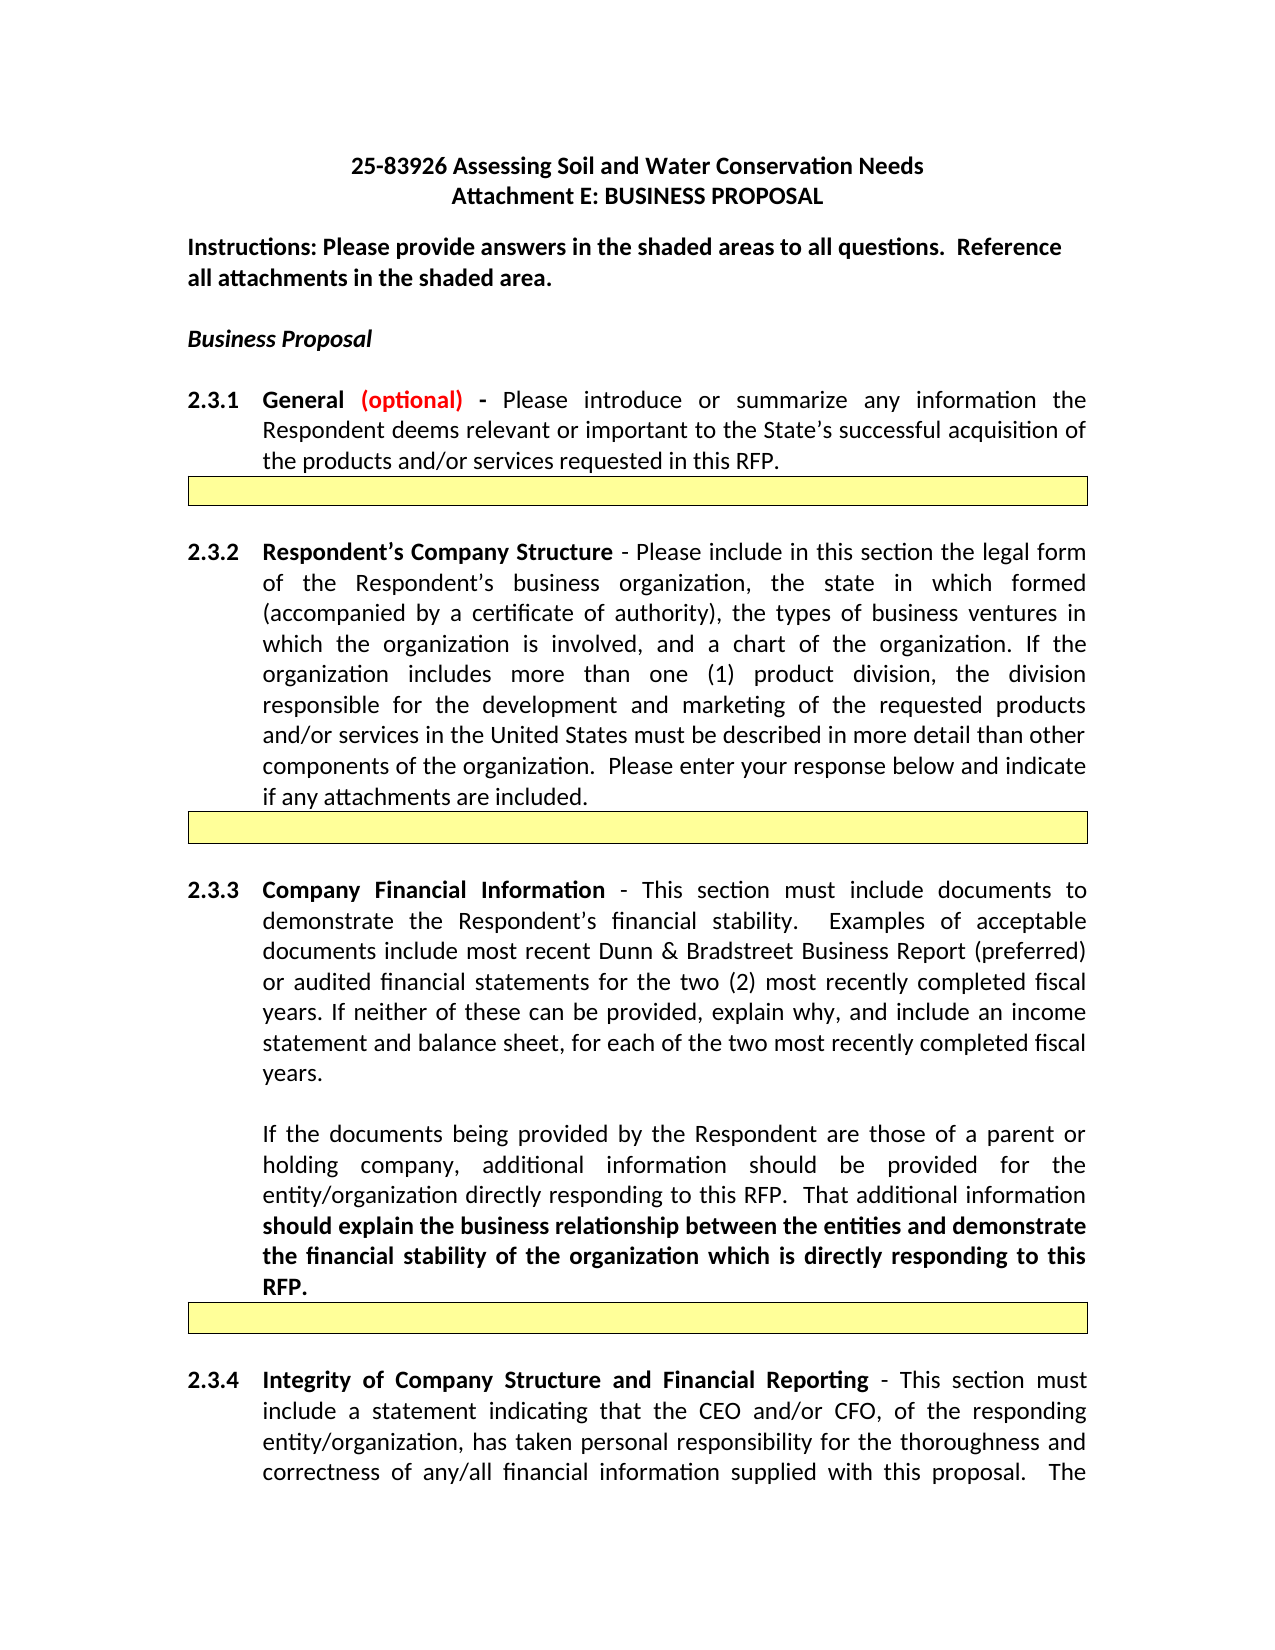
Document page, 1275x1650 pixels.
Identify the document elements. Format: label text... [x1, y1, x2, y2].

list General (optional) - Please introduce or summarize any information the Respondent deems relevant or important to the State’s successful acquisition of the products and/or services requested in this RFP. [187, 384, 1087, 476]
text If the documents being provided by the Respondent are those of a parent or holding company, additional information should be provided for the entity/organization directly responding to this RFP. That additional information should explain the business relationship between the entities and demonstrate the financial stability of the organization which is directly responding to this RFP. [262, 1118, 1087, 1302]
text Business Proposal [187, 323, 1087, 353]
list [187, 1365, 1087, 1487]
table_header [189, 812, 1087, 843]
table_header [189, 1303, 1087, 1333]
list Respondent’s Company Structure - Please include in this section the legal form of the Respondent’s business organization, the state in which formed (accompanied by a certificate of authority), the types of business ventures in which the organization is involved, and a chart of the organization. If the organization includes more than one (1) product division, the division responsible for the development and marketing of the requested products and/or services in the United States must be described in more detail than other components of the organization. Please enter your response below and indicate if any attachments are included. [187, 536, 1087, 811]
list Company Financial Information - This section must include documents to demonstrate the Respondent’s financial stability. Examples of acceptable documents include most recent Dunn & Bradstreet Business Report (preferred) or audited financial statements for the two (2) most recently completed fiscal years. If neither of these can be provided, explain why, and include an income statement and balance sheet, for each of the two most recently completed fiscal years. [187, 874, 1087, 1088]
text Instructions: Please provide answers in the shaded areas to all questions. Reference all attachments in the shaded area. [187, 231, 1087, 292]
text 25-83926 Assessing Soil and Water Conservation Needs [187, 150, 1087, 181]
table_header [189, 477, 1087, 505]
text Attachment E: BUSINESS PROPOSAL [187, 181, 1087, 211]
